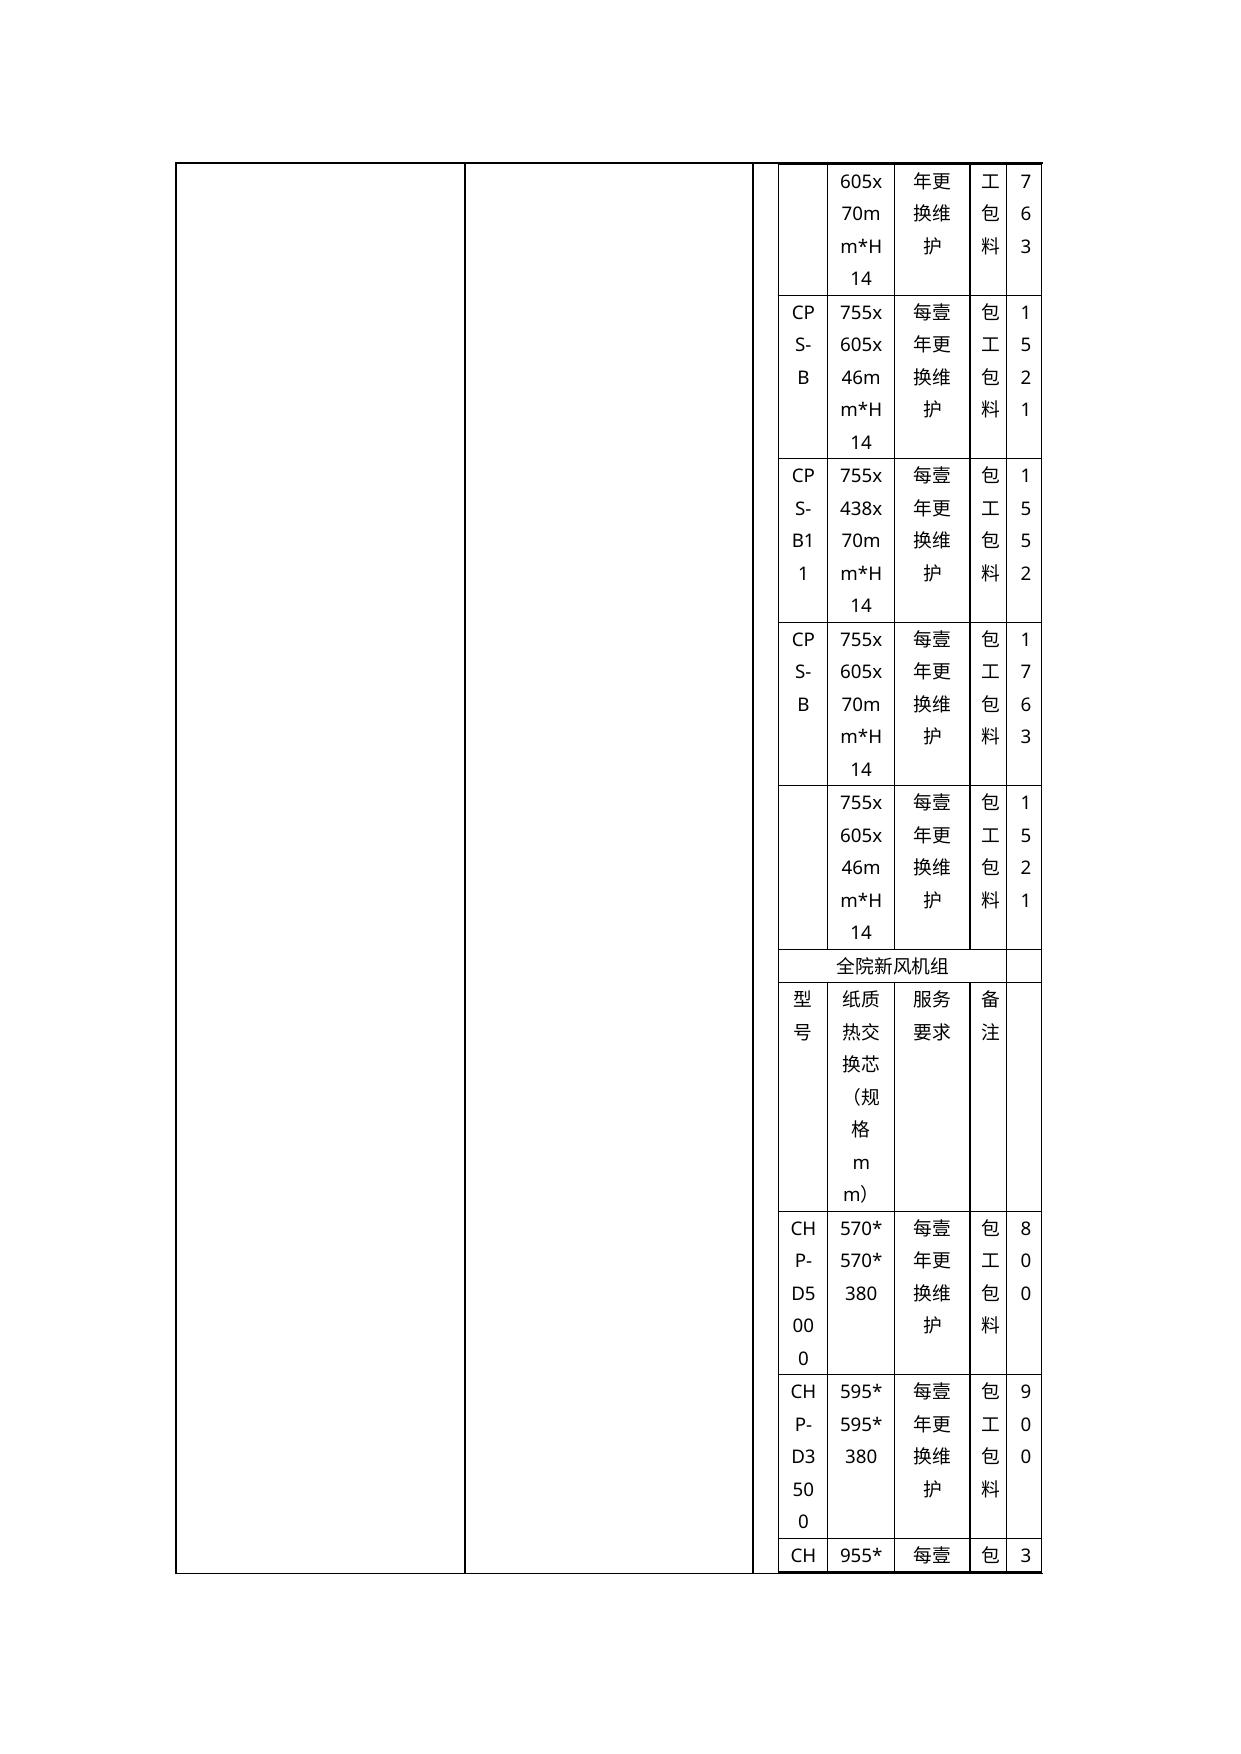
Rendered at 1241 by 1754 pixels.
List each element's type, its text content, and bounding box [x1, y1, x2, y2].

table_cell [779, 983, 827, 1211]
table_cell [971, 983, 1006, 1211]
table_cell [754, 164, 778, 1572]
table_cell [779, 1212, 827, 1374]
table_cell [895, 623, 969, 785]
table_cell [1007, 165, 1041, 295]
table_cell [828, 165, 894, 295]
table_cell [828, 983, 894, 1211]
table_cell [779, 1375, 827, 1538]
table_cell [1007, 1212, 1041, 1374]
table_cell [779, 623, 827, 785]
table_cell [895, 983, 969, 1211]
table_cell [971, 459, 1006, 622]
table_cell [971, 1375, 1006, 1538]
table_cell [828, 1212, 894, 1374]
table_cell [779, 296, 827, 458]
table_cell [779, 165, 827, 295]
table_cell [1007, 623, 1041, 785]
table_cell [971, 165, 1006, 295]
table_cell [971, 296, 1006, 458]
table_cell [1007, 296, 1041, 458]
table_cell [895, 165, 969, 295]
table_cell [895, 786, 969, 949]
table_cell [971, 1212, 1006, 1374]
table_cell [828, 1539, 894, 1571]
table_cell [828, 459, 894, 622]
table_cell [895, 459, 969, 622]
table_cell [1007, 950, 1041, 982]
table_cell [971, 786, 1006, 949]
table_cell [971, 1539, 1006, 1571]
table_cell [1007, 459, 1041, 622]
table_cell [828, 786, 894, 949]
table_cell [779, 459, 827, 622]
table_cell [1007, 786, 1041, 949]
table_cell 1 [177, 164, 464, 1572]
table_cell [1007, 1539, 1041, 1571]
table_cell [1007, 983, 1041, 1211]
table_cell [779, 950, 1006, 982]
table_cell [466, 164, 752, 1572]
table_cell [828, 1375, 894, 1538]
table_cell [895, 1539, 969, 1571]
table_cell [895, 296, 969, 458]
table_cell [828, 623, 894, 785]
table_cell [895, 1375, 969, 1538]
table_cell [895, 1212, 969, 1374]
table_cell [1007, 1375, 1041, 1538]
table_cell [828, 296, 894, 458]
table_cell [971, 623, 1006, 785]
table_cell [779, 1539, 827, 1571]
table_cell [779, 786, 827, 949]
